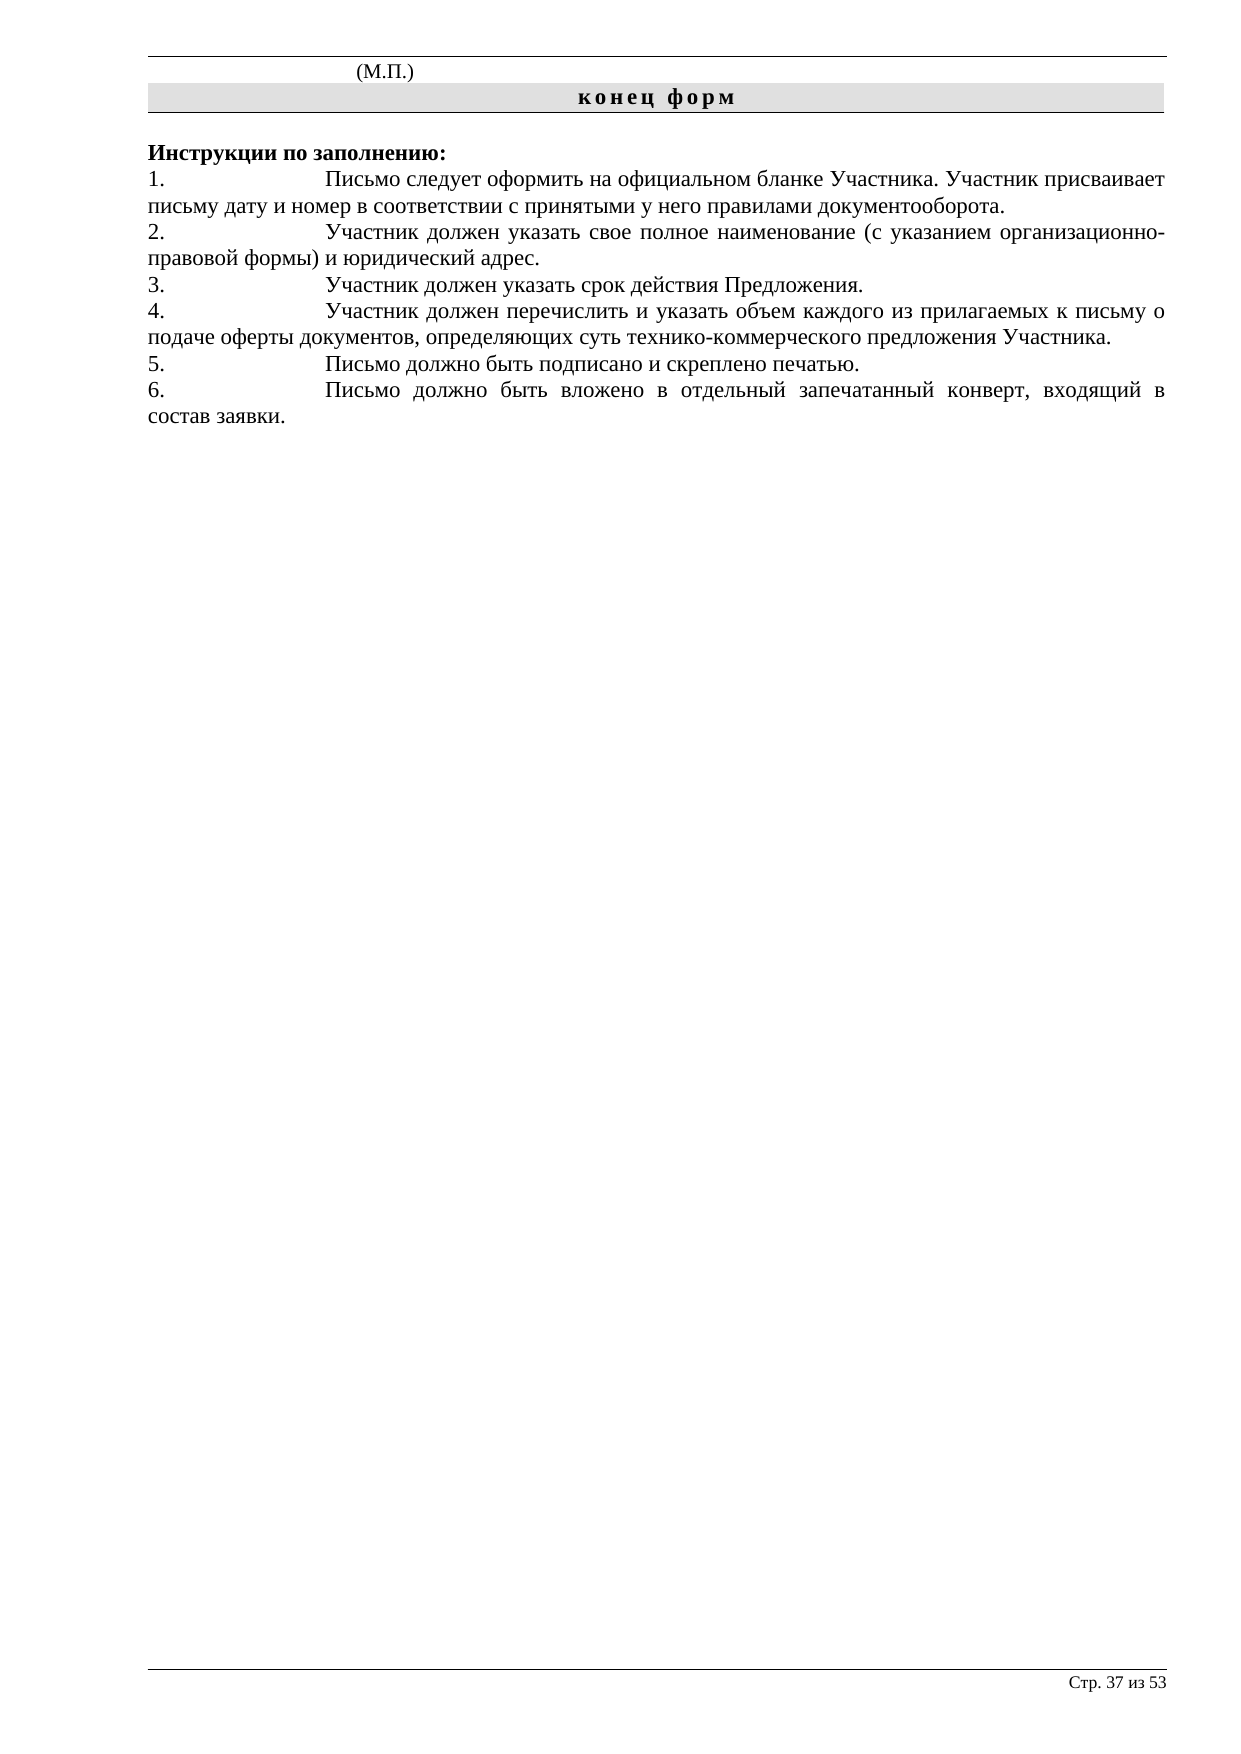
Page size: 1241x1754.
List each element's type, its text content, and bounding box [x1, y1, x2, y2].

text конец форм [148, 83, 1164, 112]
list Участник должен перечислить и указать объем каждого из прилагаемых к письму о подаче оферты документов, определяющих суть технико-коммерческого предложения Участника. [148, 297, 1167, 350]
list Письмо должно быть подписано и скреплено печатью. [148, 350, 1167, 376]
text Инструкции по заполнению: [148, 139, 1167, 165]
list Письмо следует оформить на официальном бланке Участника. Участник присваивает письму дату и номер в соответствии с принятыми у него правилами документооборота. [148, 165, 1167, 218]
list Письмо должно быть вложено в отдельный запечатанный конверт, входящий в состав заявки. [148, 376, 1167, 429]
list Участник должен указать свое полное наименование (с указанием организационно-правовой формы) и юридический адрес. [148, 218, 1167, 271]
text (М.П.) [148, 59, 1167, 83]
list Участник должен указать срок действия Предложения. [148, 271, 1167, 297]
